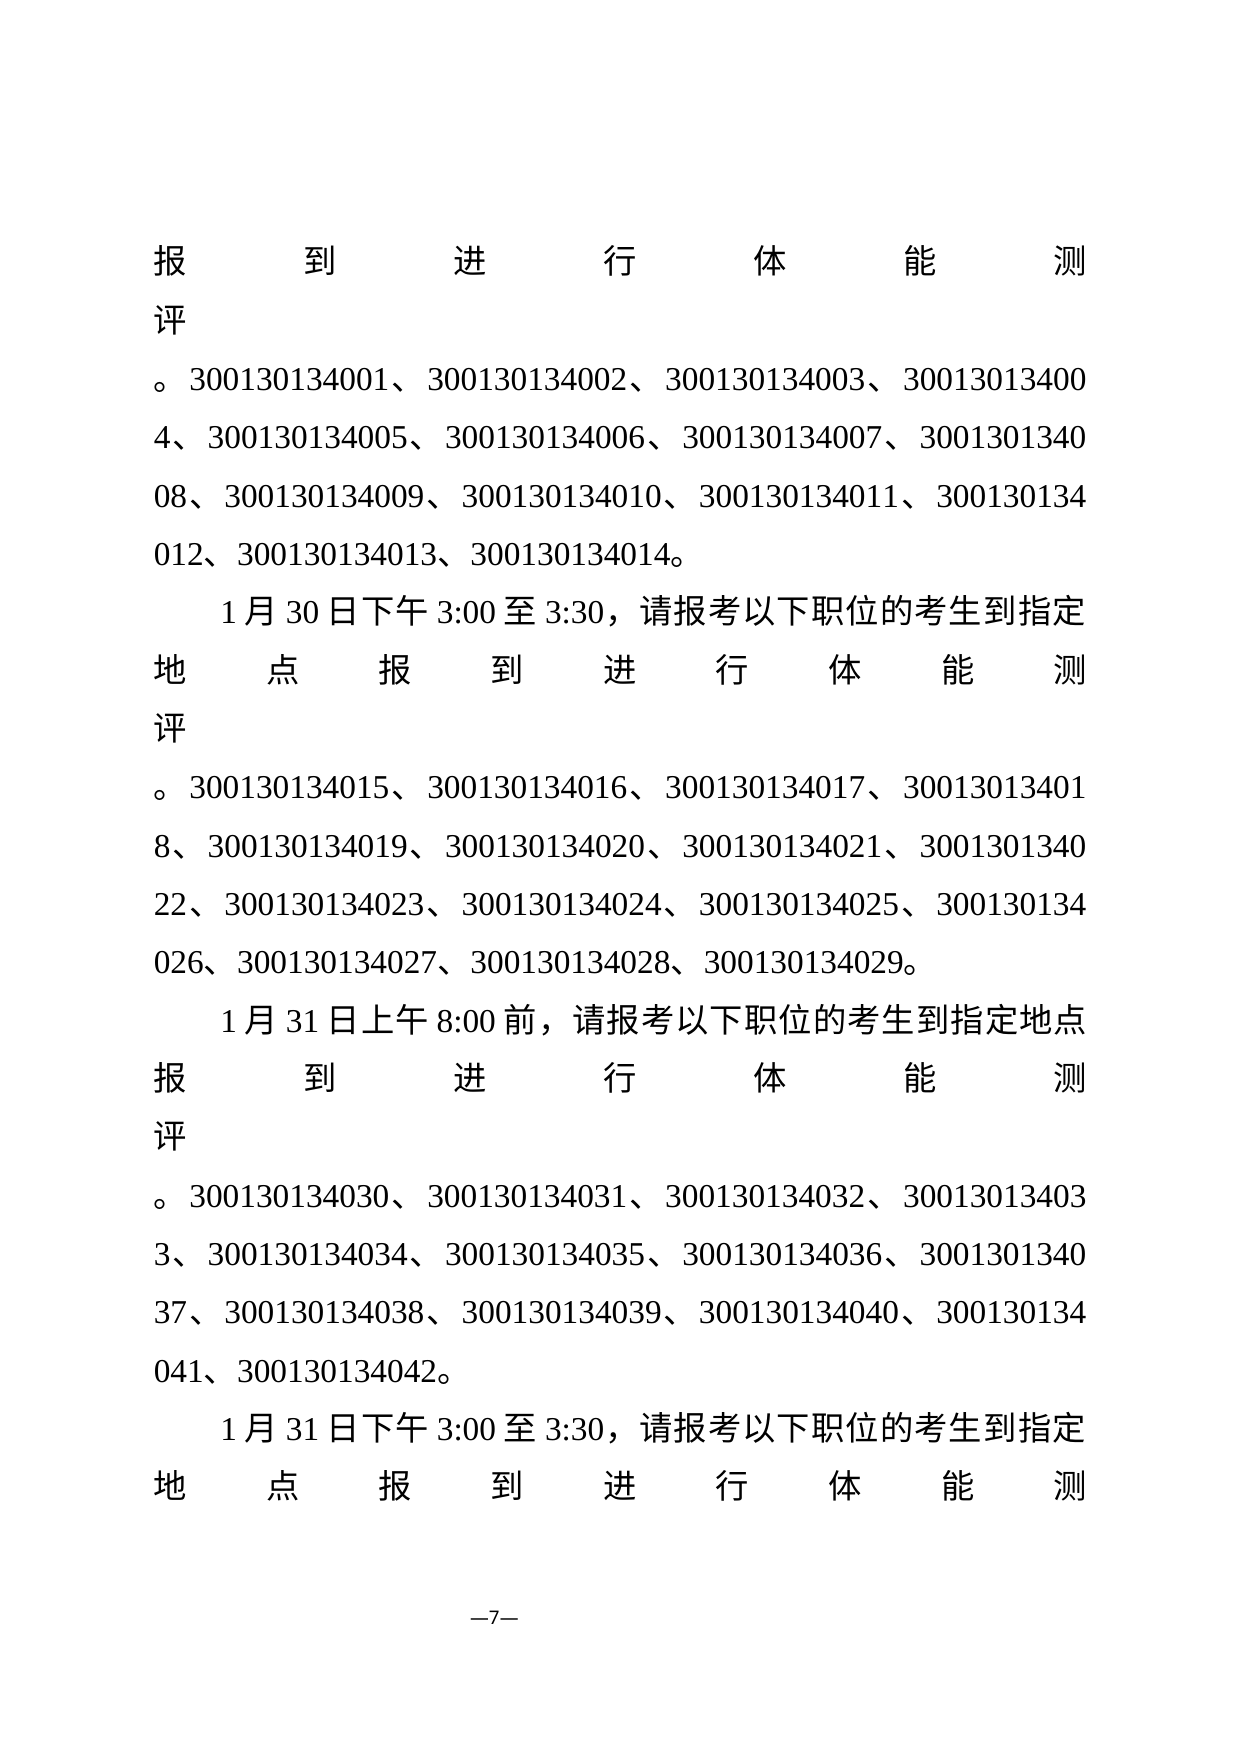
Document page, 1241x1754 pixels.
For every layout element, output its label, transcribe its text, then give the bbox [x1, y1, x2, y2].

text 1月30日下午3:00至3:30，请报考以下职位的考生到指定地点报到进行体能测评。300130134015、300130134016、300130134017、300130134018、300130134019、300130134020、300130134021、300130134022、300130134023、300130134024、300130134025、300130134026、300130134027、300130134028、300130134029。 [153, 577, 1087, 985]
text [153, 1394, 1087, 1510]
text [153, 227, 1087, 577]
text 1月31日上午8:00前，请报考以下职位的考生到指定地点报到进行体能测评。300130134030、300130134031、300130134032、300130134033、300130134034、300130134035、300130134036、300130134037、300130134038、300130134039、300130134040、300130134041、300130134042。 [153, 985, 1087, 1394]
